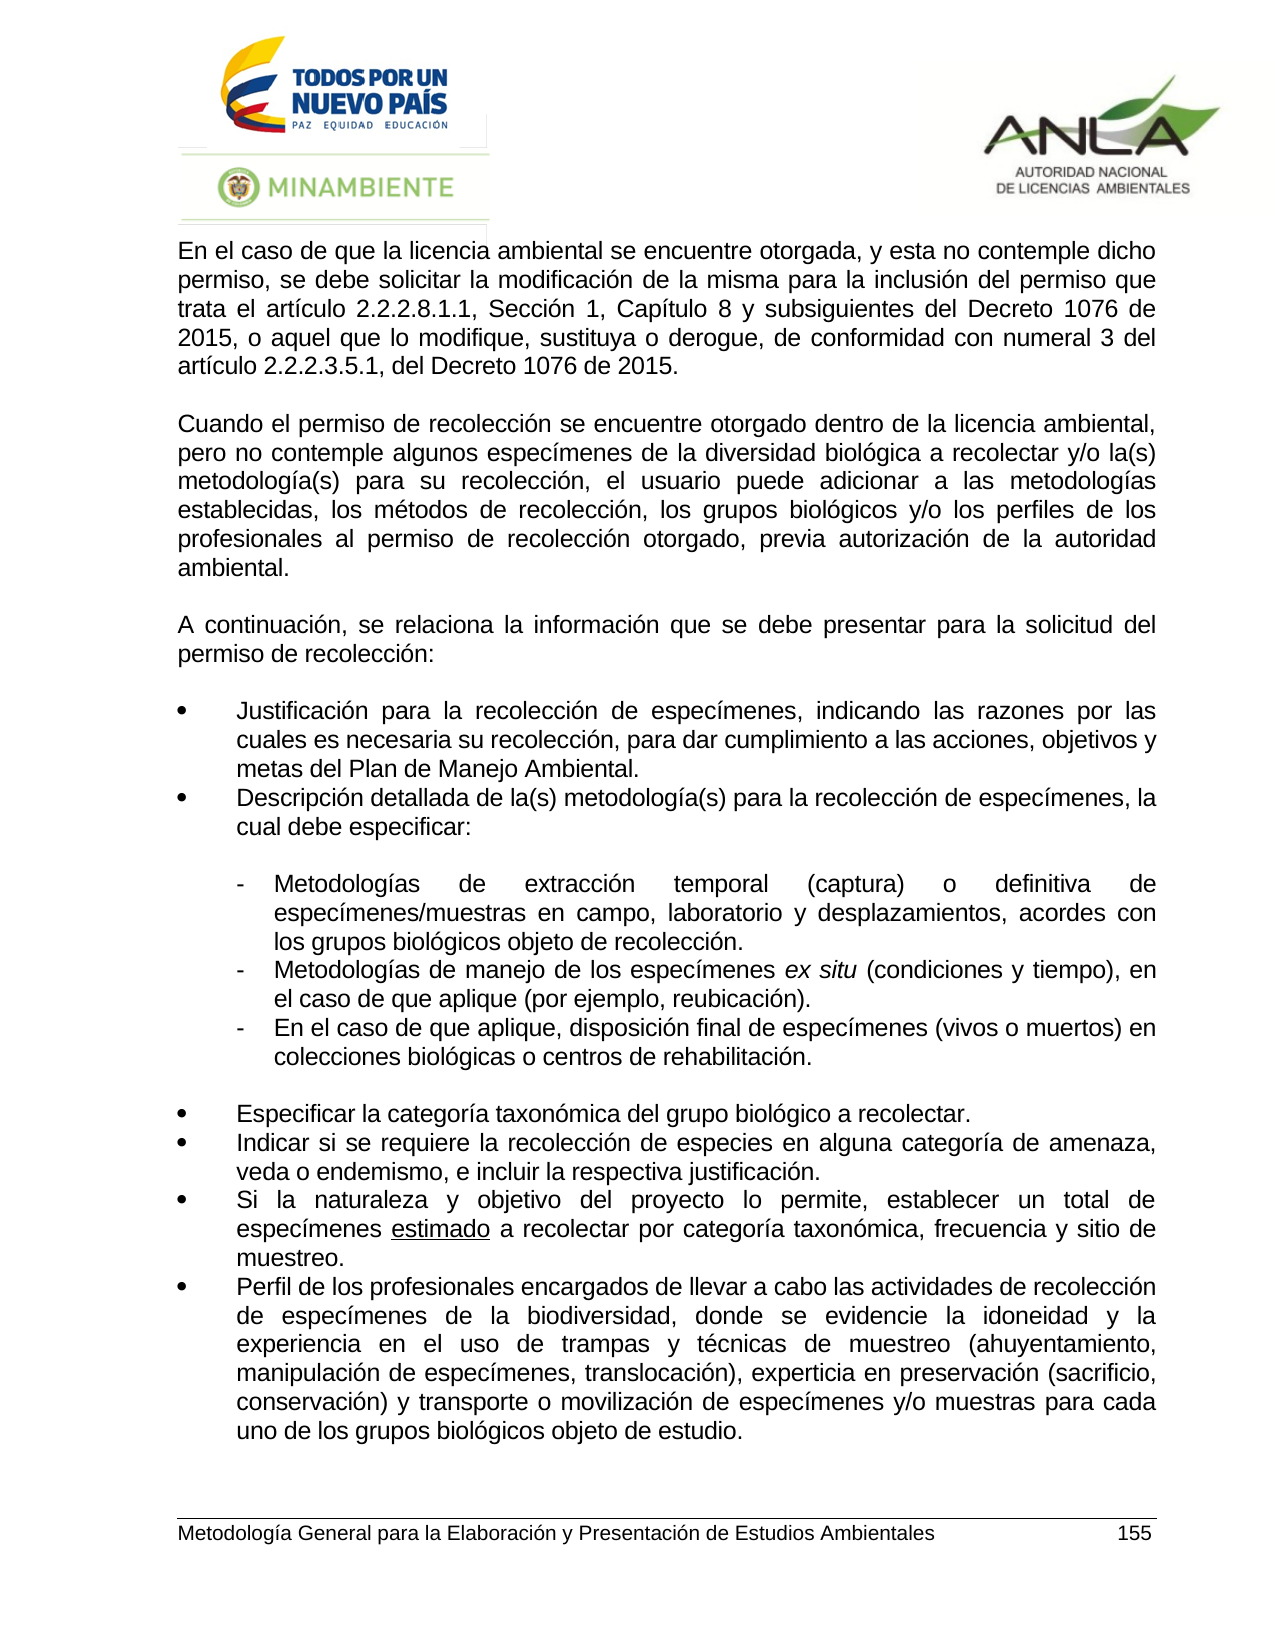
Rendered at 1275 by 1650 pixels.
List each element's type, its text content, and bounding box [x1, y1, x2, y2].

list En el caso de que aplique, disposición final de especímenes (vivos o muertos) en colecciones biológicas o centros de rehabilitación. [236, 1013, 1157, 1070]
list A continuación, se relaciona la información que se debe presentar para la solicitud del permiso de recolección: [177, 610, 1157, 667]
list Metodologías de extracción temporal (captura) o definitiva de especímenes/muestras en campo, laboratorio y desplazamientos, acordes con los grupos biológicos objeto de recolección. [236, 869, 1157, 955]
list Descripción detallada de la(s) metodología(s) para la recolección de especímenes, la cual debe especificar: [177, 783, 1157, 840]
list Indicar si se requiere la recolección de especies en alguna categoría de amenaza, veda o endemismo, e incluir la respectiva justificación. [177, 1128, 1157, 1185]
picture [915, 61, 1275, 216]
list Cuando el permiso de recolección se encuentre otorgado dentro de la licencia ambiental, pero no contemple algunos especímenes de la diversidad biológica a recolectar y/o la(s) metodología(s) para su recolección, el usuario puede adicionar a las metodologías establecidas, los métodos de recolección, los grupos biológicos y/o los perfiles de los profesionales al permiso de recolección otorgado, previa autorización de la autoridad ambiental. [177, 409, 1157, 581]
list Si la naturaleza y objetivo del proyecto lo permite, establecer un total de especímenes estimado a recolectar por categoría taxonómica, frecuencia y sitio de muestreo. [177, 1185, 1157, 1272]
list Justificación para la recolección de especímenes, indicando las razones por las cuales es necesaria su recolección, para dar cumplimiento a las acciones, objetivos y metas del Plan de Manejo Ambiental. [177, 696, 1157, 783]
picture [178, 26, 493, 236]
list Especificar la categoría taxonómica del grupo biológico a recolectar. [177, 1099, 1157, 1128]
list En el caso de que la licencia ambiental se encuentre otorgada, y esta no contemple dicho permiso, se debe solicitar la modificación de la misma para la inclusión del permiso que trata el artículo 2.2.2.8.1.1, Sección 1, Capítulo 8 y subsiguientes del Decreto 1076 de 2015, o aquel que lo modifique, sustituya o derogue, de conformidad con numeral 3 del artículo 2.2.2.3.5.1, del Decreto 1076 de 2015. [177, 236, 1157, 380]
list Perfil de los profesionales encargados de llevar a cabo las actividades de recolección de especímenes de la biodiversidad, donde se evidencie la idoneidad y la experiencia en el uso de trampas y técnicas de muestreo (ahuyentamiento, manipulación de especímenes, translocación), experticia en preservación (sacrificio, conservación) y transporte o movilización de especímenes y/o muestras para cada uno de los grupos biológicos objeto de estudio. [177, 1272, 1157, 1444]
list Metodologías de manejo de los especímenes ex situ (condiciones y tiempo), en el caso de que aplique (por ejemplo, reubicación). [236, 955, 1157, 1013]
